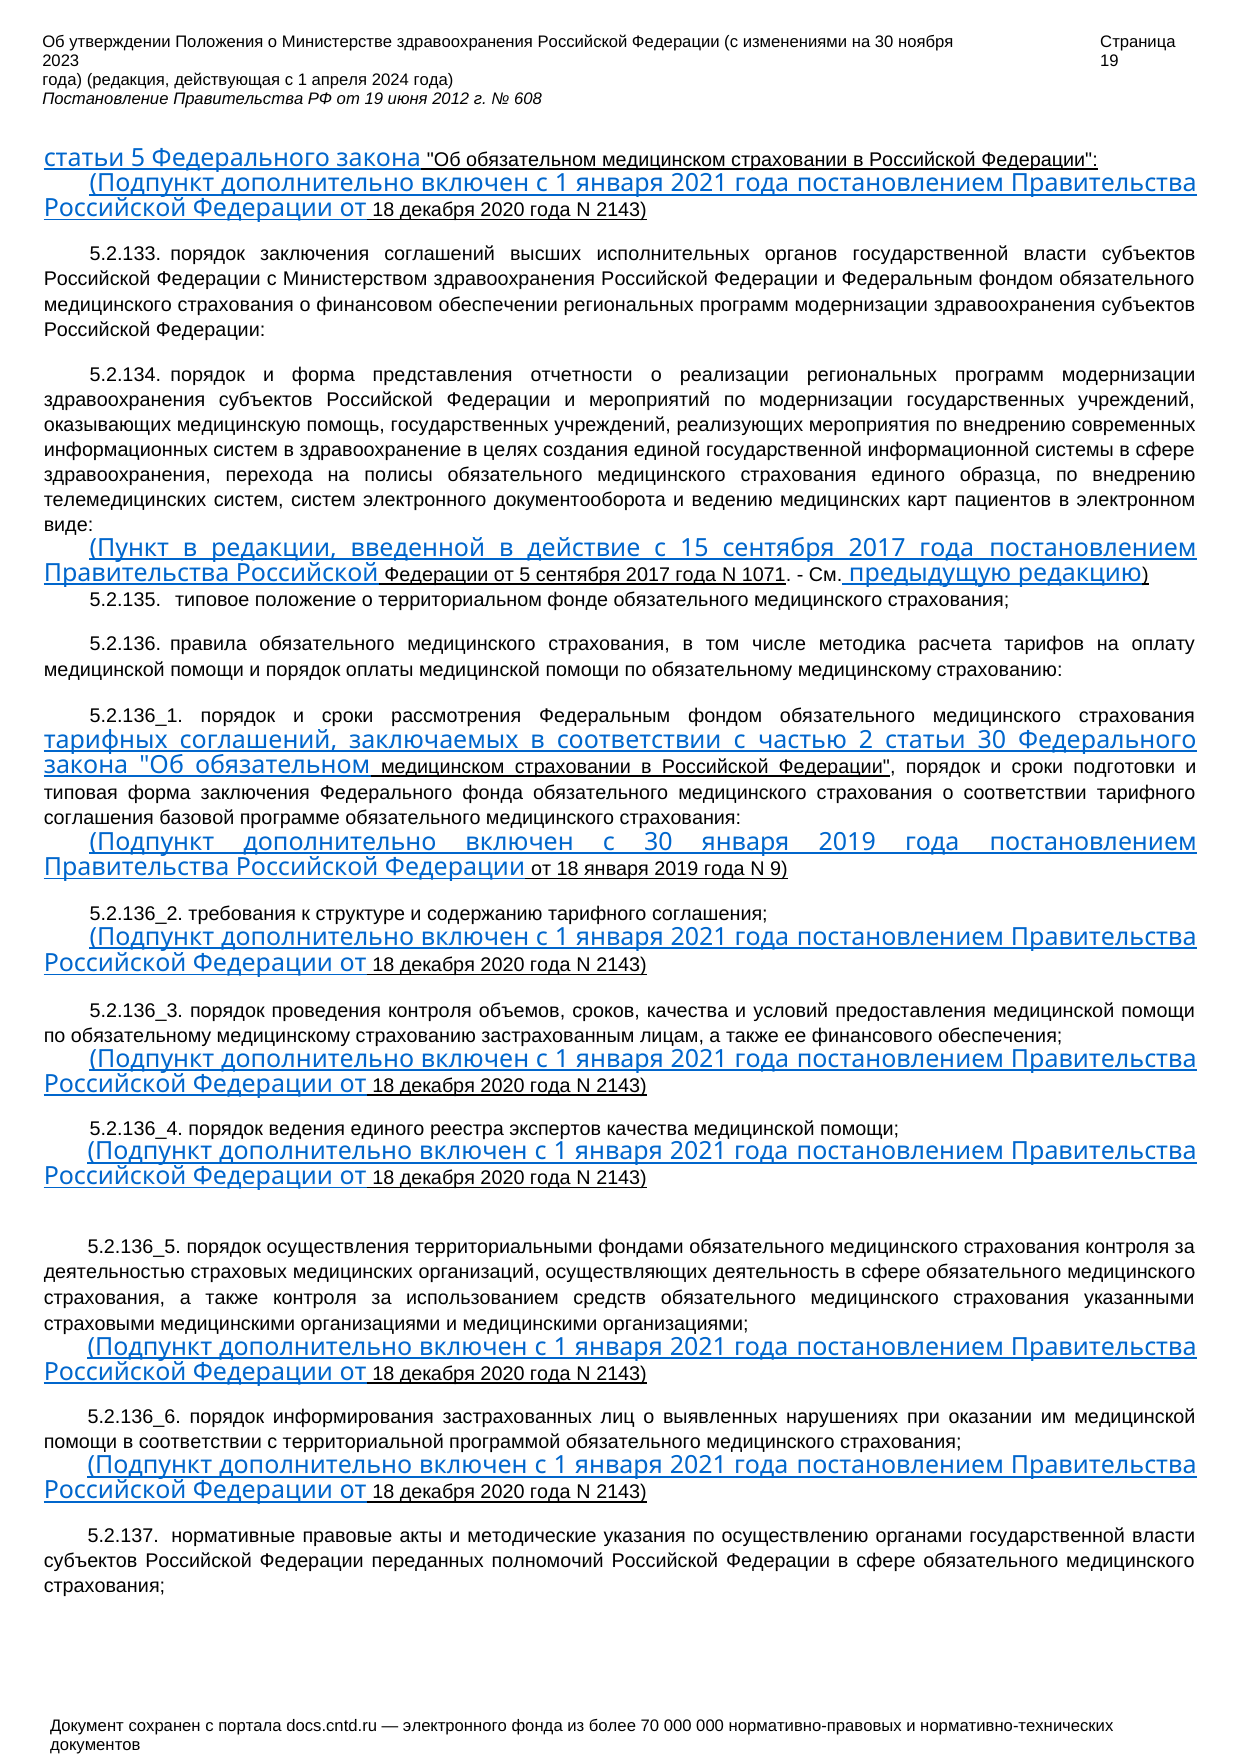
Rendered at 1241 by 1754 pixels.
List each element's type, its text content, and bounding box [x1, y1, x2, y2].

text (Подпункт дополнительно включен с 1 января 2021 года постановлением Правительства Российской Федерации от 18 декабря 2020 года N 2143) [43, 172, 1197, 222]
list порядок заключения соглашений высших исполнительных органов государственной власти субъектов Российской Федерации с Министерством здравоохранения Российской Федерации и Федеральным фондом обязательного медицинского страхования о финансовом обеспечении региональных программ модернизации здравоохранения субъектов Российской Федерации: [43, 240, 1197, 342]
list правила обязательного медицинского страхования, в том числе методика расчета тарифов на оплату медицинской помощи и порядок оплаты медицинской помощи по обязательному медицинскому страхованию: [43, 628, 1197, 682]
text (Подпункт дополнительно включен с 1 января 2021 года постановлением Правительства Российской Федерации от 18 декабря 2020 года N 2143) [43, 1335, 1197, 1385]
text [43, 147, 1197, 172]
text 5.2.136_1. порядок и сроки рассмотрения Федеральным фондом обязательного медицинского страхования тарифных соглашений, заключаемых в соответствии с частью 2 статьи 30 Федерального закона "Об обязательном медицинском страховании в Российской Федерации", порядок и сроки подготовки и типовая форма заключения Федерального фонда обязательного медицинского страхования о соответствии тарифного соглашения базовой программе обязательного медицинского страхования: [43, 751, 1197, 830]
text (Пункт в редакции, введенной в действие с 15 сентября 2017 года постановлением Правительства Российской Федерации от 5 сентября 2017 года N 1071. - См. предыдущую редакцию) [43, 536, 1197, 586]
list нормативные правовые акты и методические указания по осуществлению органами государственной власти субъектов Российской Федерации переданных полномочий Российской Федерации в сфере обязательного медицинского страхования; [43, 1523, 1197, 1598]
text (Подпункт дополнительно включен с 1 января 2021 года постановлением Правительства Российской Федерации от 18 декабря 2020 года N 2143) [43, 1140, 1197, 1190]
text (Подпункт дополнительно включен с 1 января 2021 года постановлением Правительства Российской Федерации от 18 декабря 2020 года N 2143) [43, 1047, 1197, 1097]
text (Подпункт дополнительно включен с 1 января 2021 года постановлением Правительства Российской Федерации от 18 декабря 2020 года N 2143) [43, 924, 1197, 977]
text (Подпункт дополнительно включен с 1 января 2021 года постановлением Правительства Российской Федерации от 18 декабря 2020 года N 2143) [43, 1454, 1197, 1504]
list порядок и форма представления отчетности о реализации региональных программ модернизации здравоохранения субъектов Российской Федерации и мероприятий по модернизации государственных учреждений, оказывающих медицинскую помощь, государственных учреждений, реализующих мероприятия по внедрению современных информационных систем в здравоохранение в целях создания единой государственной информационной системы в сфере здравоохранения, перехода на полисы обязательного медицинского страхования единого образца, по внедрению телемедицинских систем, систем электронного документооборота и ведению медицинских карт пациентов в электронном виде: [43, 361, 1197, 536]
text 5.2.136_1. порядок и сроки рассмотрения Федеральным фондом обязательного медицинского страхования тарифных соглашений, заключаемых в соответствии с частью 2 статьи 30 Федерального закона "Об обязательном медицинском страховании в Российской Федерации", порядок и сроки подготовки и типовая форма заключения Федерального фонда обязательного медицинского страхования о соответствии тарифного соглашения базовой программе обязательного медицинского страхования: [43, 702, 1197, 750]
list типовое положение о территориальном фонде обязательного медицинского страхования; [43, 586, 1197, 611]
text 5.2.136_3. порядок проведения контроля объемов, сроков, качества и условий предоставления медицинской помощи по обязательному медицинскому страхованию застрахованным лицам, а также ее финансового обеспечения; [43, 997, 1197, 1047]
text 5.2.136_2. требования к структуре и содержанию тарифного соглашения; [43, 904, 1197, 924]
text 5.2.136_4. порядок ведения единого реестра экспертов качества медицинской помощи; [43, 1120, 1197, 1140]
text 5.2.136_6. порядок информирования застрахованных лиц о выявленных нарушениях при оказании им медицинской помощи в соответствии с территориальной программой обязательного медицинского страхования; [43, 1404, 1197, 1454]
text (Подпункт дополнительно включен с 30 января 2019 года постановлением Правительства Российской Федерации от 18 января 2019 года N 9) [43, 830, 1197, 881]
text 5.2.136_5. порядок осуществления территориальными фондами обязательного медицинского страхования контроля за деятельностью страховых медицинских организаций, осуществляющих деятельность в сфере обязательного медицинского страхования, а также контроля за использованием средств обязательного медицинского страхования указанными страховыми медицинскими организациями и медицинскими организациями; [43, 1233, 1197, 1335]
